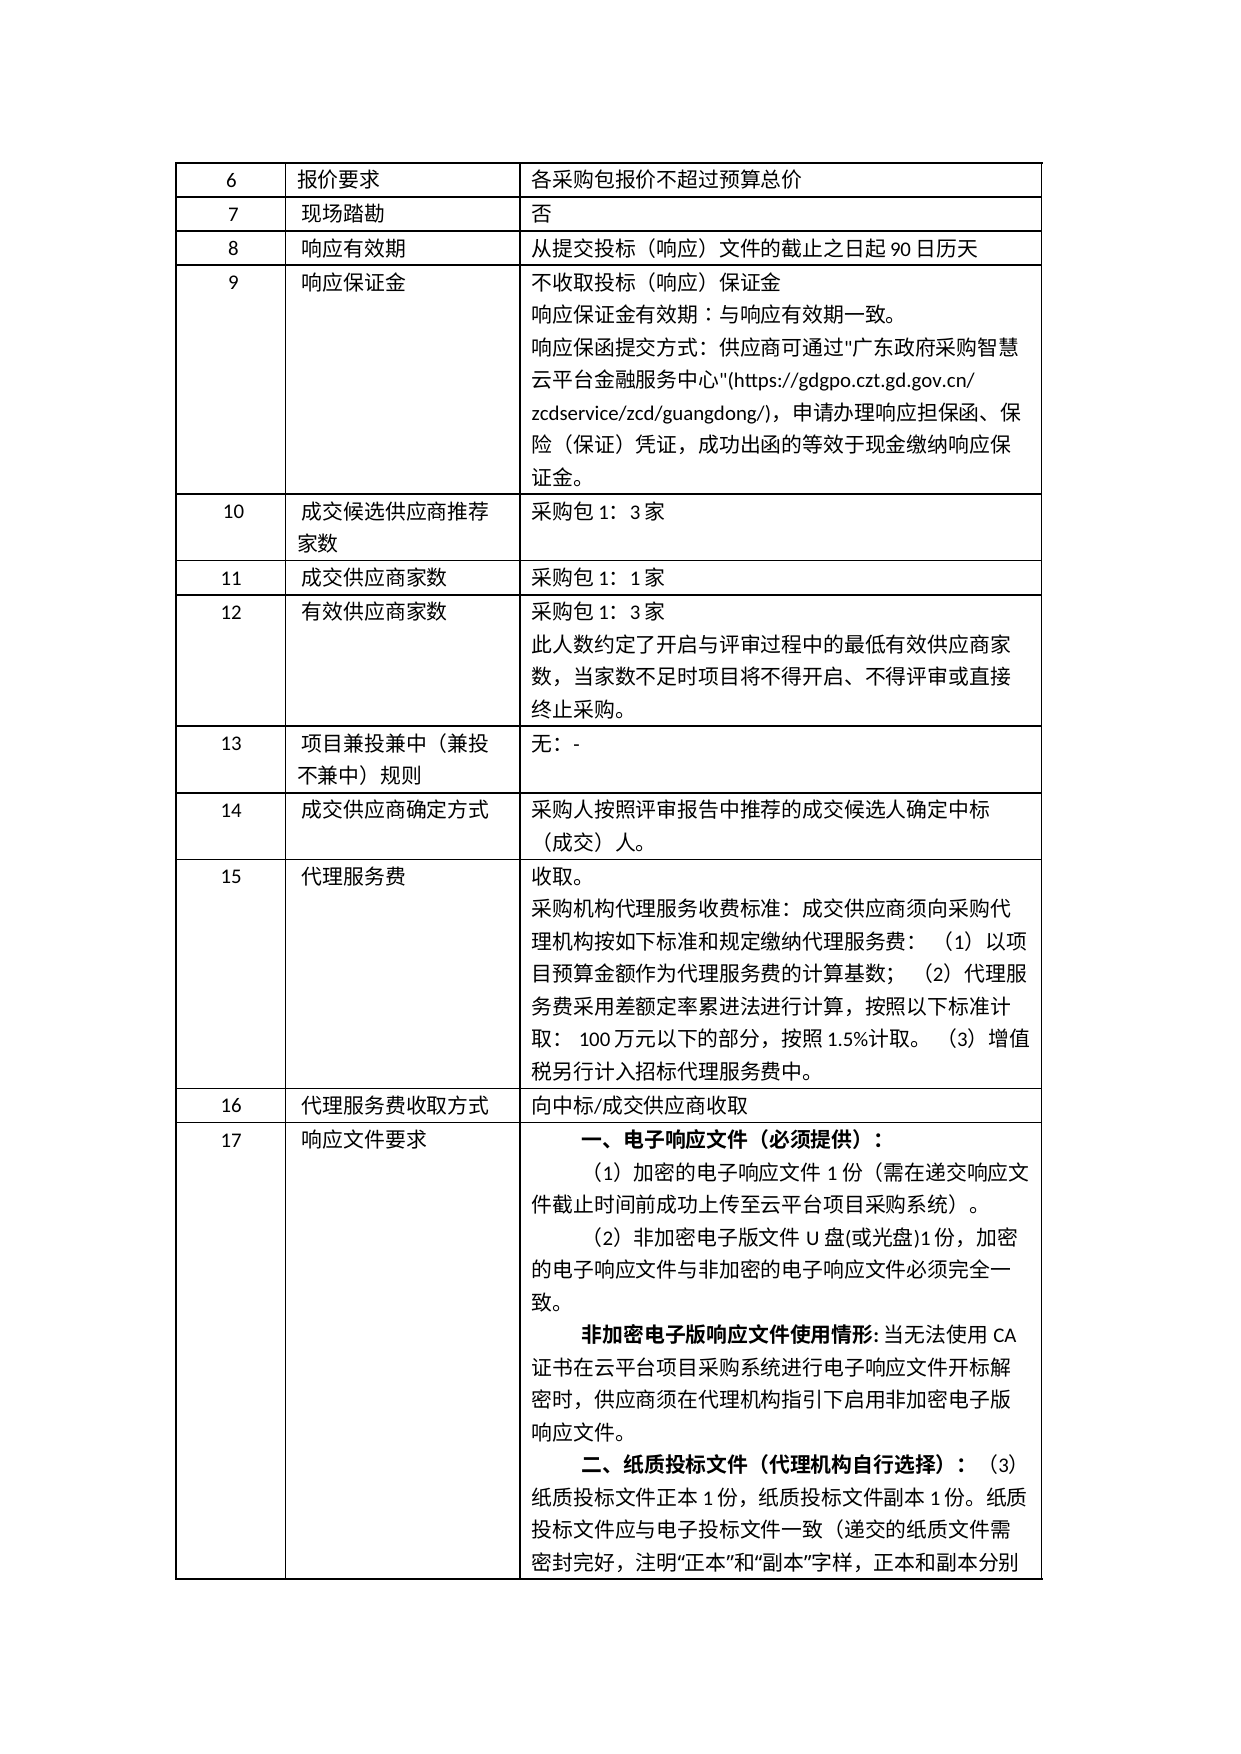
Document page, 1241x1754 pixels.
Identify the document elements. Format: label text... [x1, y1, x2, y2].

table_cell 无：- [521, 727, 1041, 792]
table_cell 9 [177, 266, 285, 493]
table_cell 采购包1：3家 此人数约定了开启与评审过程中的最低有效供应商家数，当家数不足时项目将不得开启、不得评审或直接终止采购。 [521, 596, 1041, 725]
table_cell 16 [177, 1089, 285, 1122]
table_cell 成交供应商确定方式 [286, 794, 519, 858]
table_cell 成交候选供应商推荐家数 [286, 495, 519, 560]
table_cell 6 [177, 164, 285, 196]
table_cell 10 [177, 495, 285, 560]
table_cell 15 [177, 860, 285, 1088]
table_cell 采购人按照评审报告中推荐的成交候选人确定中标（成交）人。 [521, 794, 1041, 858]
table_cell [521, 1123, 1041, 1578]
table_cell 响应有效期 [286, 232, 519, 264]
table_cell 否 [521, 198, 1041, 230]
table_cell 不收取投标（响应）保证金 响应保证金有效期∶与响应有效期一致。 响应保函提交方式：供应商可通过"广东政府采购智慧云平台金融服务中心"(https://gdgpo.czt.gd.gov.cn/zcdservice/zcd/guangdong/)，申请办理响应担保函、保险（保证）凭证，成功出函的等效于现金缴纳响应保证金。 [521, 266, 1041, 493]
table_cell 代理服务费 [286, 860, 519, 1088]
table_cell 代理服务费收取方式 [286, 1089, 519, 1122]
table_cell 17 [177, 1123, 285, 1578]
table_cell 11 [177, 561, 285, 594]
table_cell 有效供应商家数 [286, 596, 519, 725]
table_cell 响应文件要求 [286, 1123, 519, 1578]
table_cell 收取。 采购机构代理服务收费标准：成交供应商须向采购代理机构按如下标准和规定缴纳代理服务费： （1）以项目预算金额作为代理服务费的计算基数； （2）代理服务费采用差额定率累进法进行计算，按照以下标准计取： 100万元以下的部分，按照1.5%计取。 （3）增值税另行计入招标代理服务费中。 [521, 860, 1041, 1088]
table_cell 8 [177, 232, 285, 264]
table_cell 12 [177, 596, 285, 725]
table_cell 成交供应商家数 [286, 561, 519, 594]
table_cell 项目兼投兼中（兼投不兼中）规则 [286, 727, 519, 792]
table_cell 采购包1：3家 [521, 495, 1041, 560]
table_cell 现场踏勘 [286, 198, 519, 230]
table_cell 7 [177, 198, 285, 230]
table_cell 13 [177, 727, 285, 792]
table_cell 从提交投标（响应）文件的截止之日起90日历天 [521, 232, 1041, 264]
table_cell 采购包1：1家 [521, 561, 1041, 594]
table_cell 响应保证金 [286, 266, 519, 493]
table_cell 报价要求 [286, 164, 519, 196]
table_cell 14 [177, 794, 285, 858]
table_cell 各采购包报价不超过预算总价 [521, 164, 1041, 196]
table_cell 向中标/成交供应商收取 [521, 1089, 1041, 1122]
